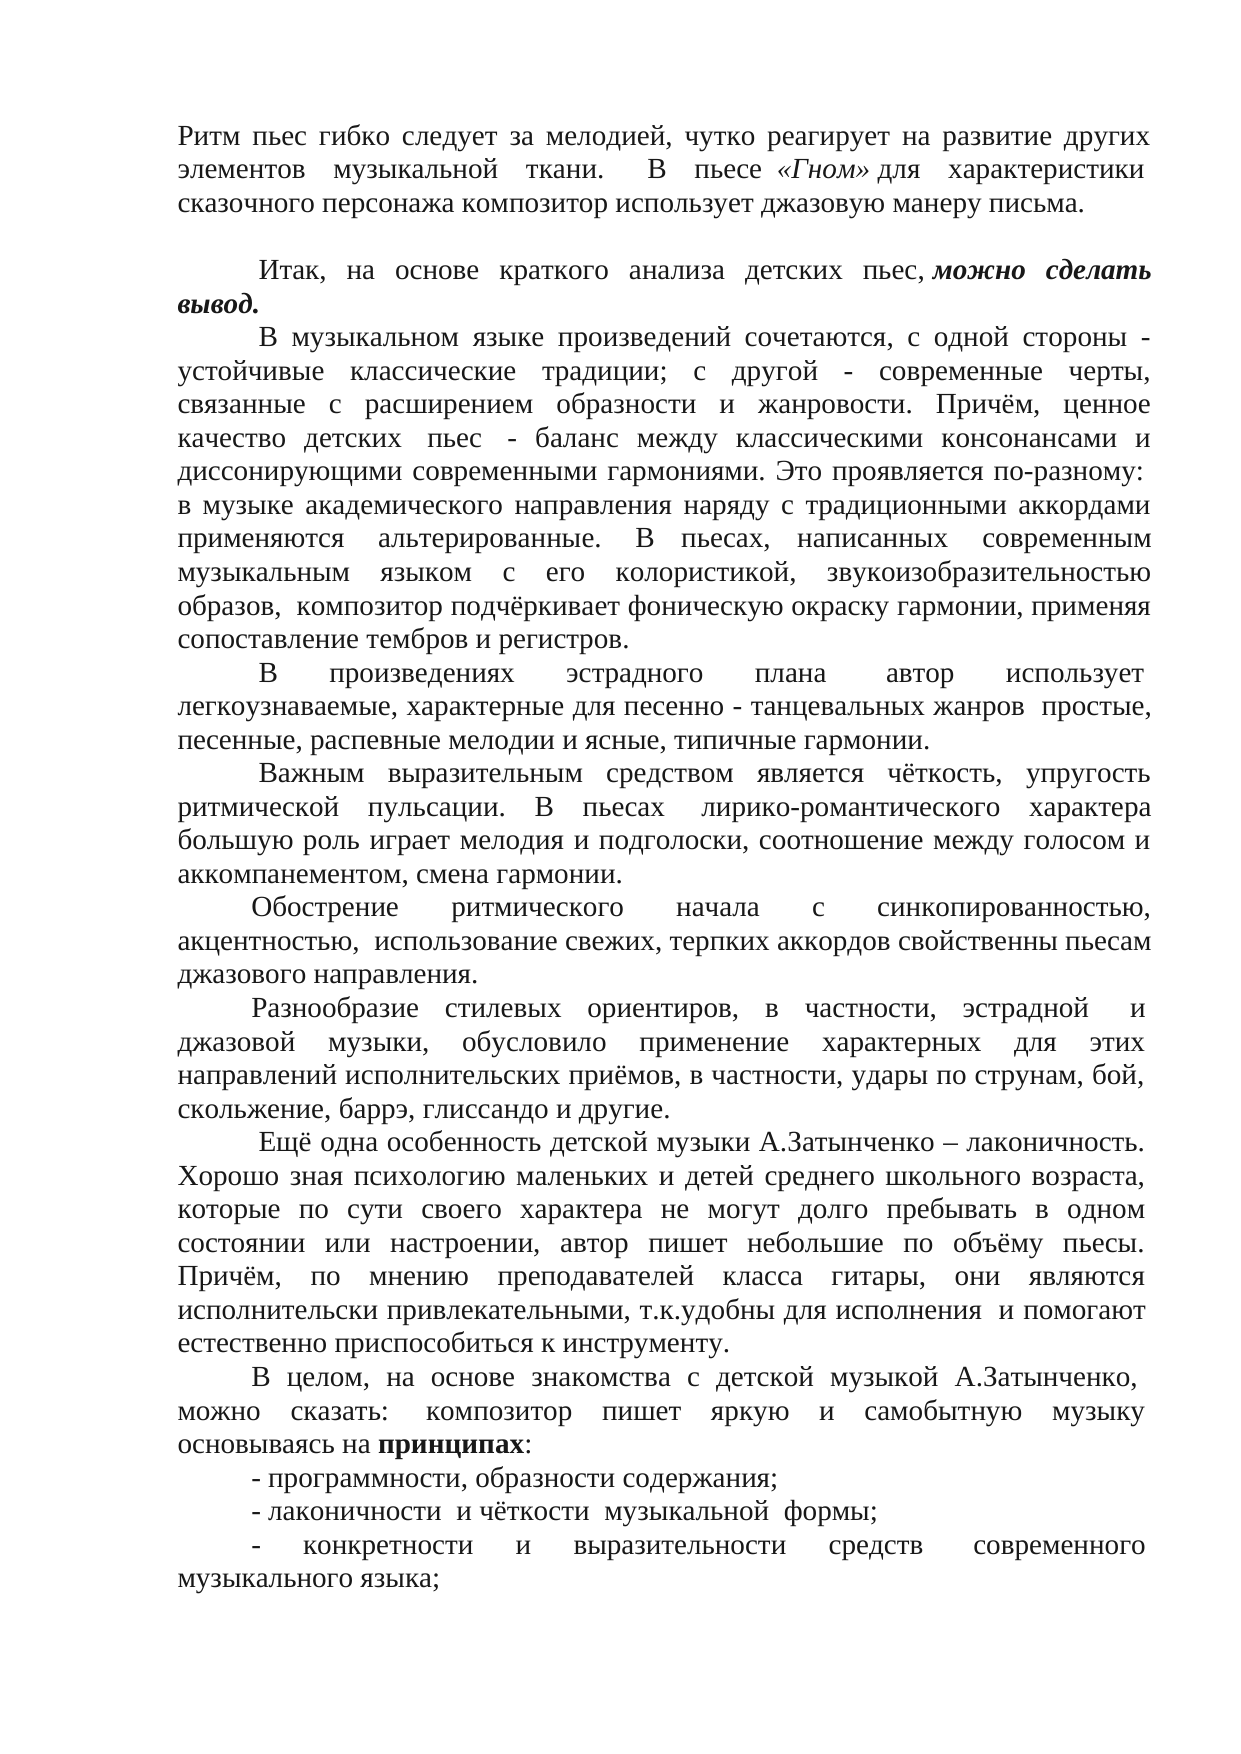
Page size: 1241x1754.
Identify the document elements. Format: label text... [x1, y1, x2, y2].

text Разнообразие стилевых ориентиров, в частности, эстрадной и джазовой музыки, обусловило применение характерных для этих направлений исполнительских приёмов, в частности, удары по струнам, бой, скольжение, баррэ, глиссандо и другие. [177, 990, 1146, 1124]
text - конкретности и выразительности средств современного музыкального языка; [177, 1527, 1146, 1594]
text Итак, на основе краткого анализа детских пьес, можно сделать вывод. [177, 252, 1152, 319]
text В произведениях эстрадного плана автор использует легкоузнаваемые, характерные для песенно - танцевальных жанров простые, песенные, распевные мелодии и ясные, типичные гармонии. [177, 655, 1152, 755]
text Обострение ритмического начала с синкопированностью, акцентностью, использование свежих, терпких аккордов свойственны пьесам джазового направления. [177, 889, 1152, 990]
text - программности, образности содержания; [177, 1460, 1146, 1493]
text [177, 118, 1152, 219]
text В музыкальном языке произведений сочетаются, с одной стороны - устойчивые классические традиции; с другой - современные черты, связанные с расширением образности и жанровости. Причём, ценное качество детских пьес - баланс между классическими консонансами и диссонирующими современными гармониями. Это проявляется по-разному: в музыке академического направления наряду с традиционными аккордами применяются альтерированные. В пьесах, написанных современным музыкальным языком с его колористикой, звукоизобразительностью образов, композитор подчёркивает фоническую окраску гармонии, применяя сопоставление тембров и регистров. [177, 319, 1152, 655]
text - лаконичности и чёткости музыкальной формы; [177, 1493, 1146, 1527]
text В целом, на основе знакомства с детской музыкой А.Затынченко, можно сказать: композитор пишет яркую и самобытную музыку основываясь на принципах: [177, 1359, 1146, 1460]
text Ещё одна особенность детской музыки А.Затынченко – лаконичность. Хорошо зная психологию маленьких и детей среднего школьного возраста, которые по сути своего характера не могут долго пребывать в одном состоянии или настроении, автор пишет небольшие по объёму пьесы. Причём, по мнению преподавателей класса гитары, они являются исполнительски привлекательными, т.к.удобны для исполнения и помогают естественно приспособиться к инструменту. [177, 1124, 1146, 1359]
text Важным выразительным средством является чёткость, упругость ритмической пульсации. В пьесах лирико-романтического характера большую роль играет мелодия и подголоски, соотношение между голосом и аккомпанементом, смена гармонии. [177, 755, 1152, 889]
